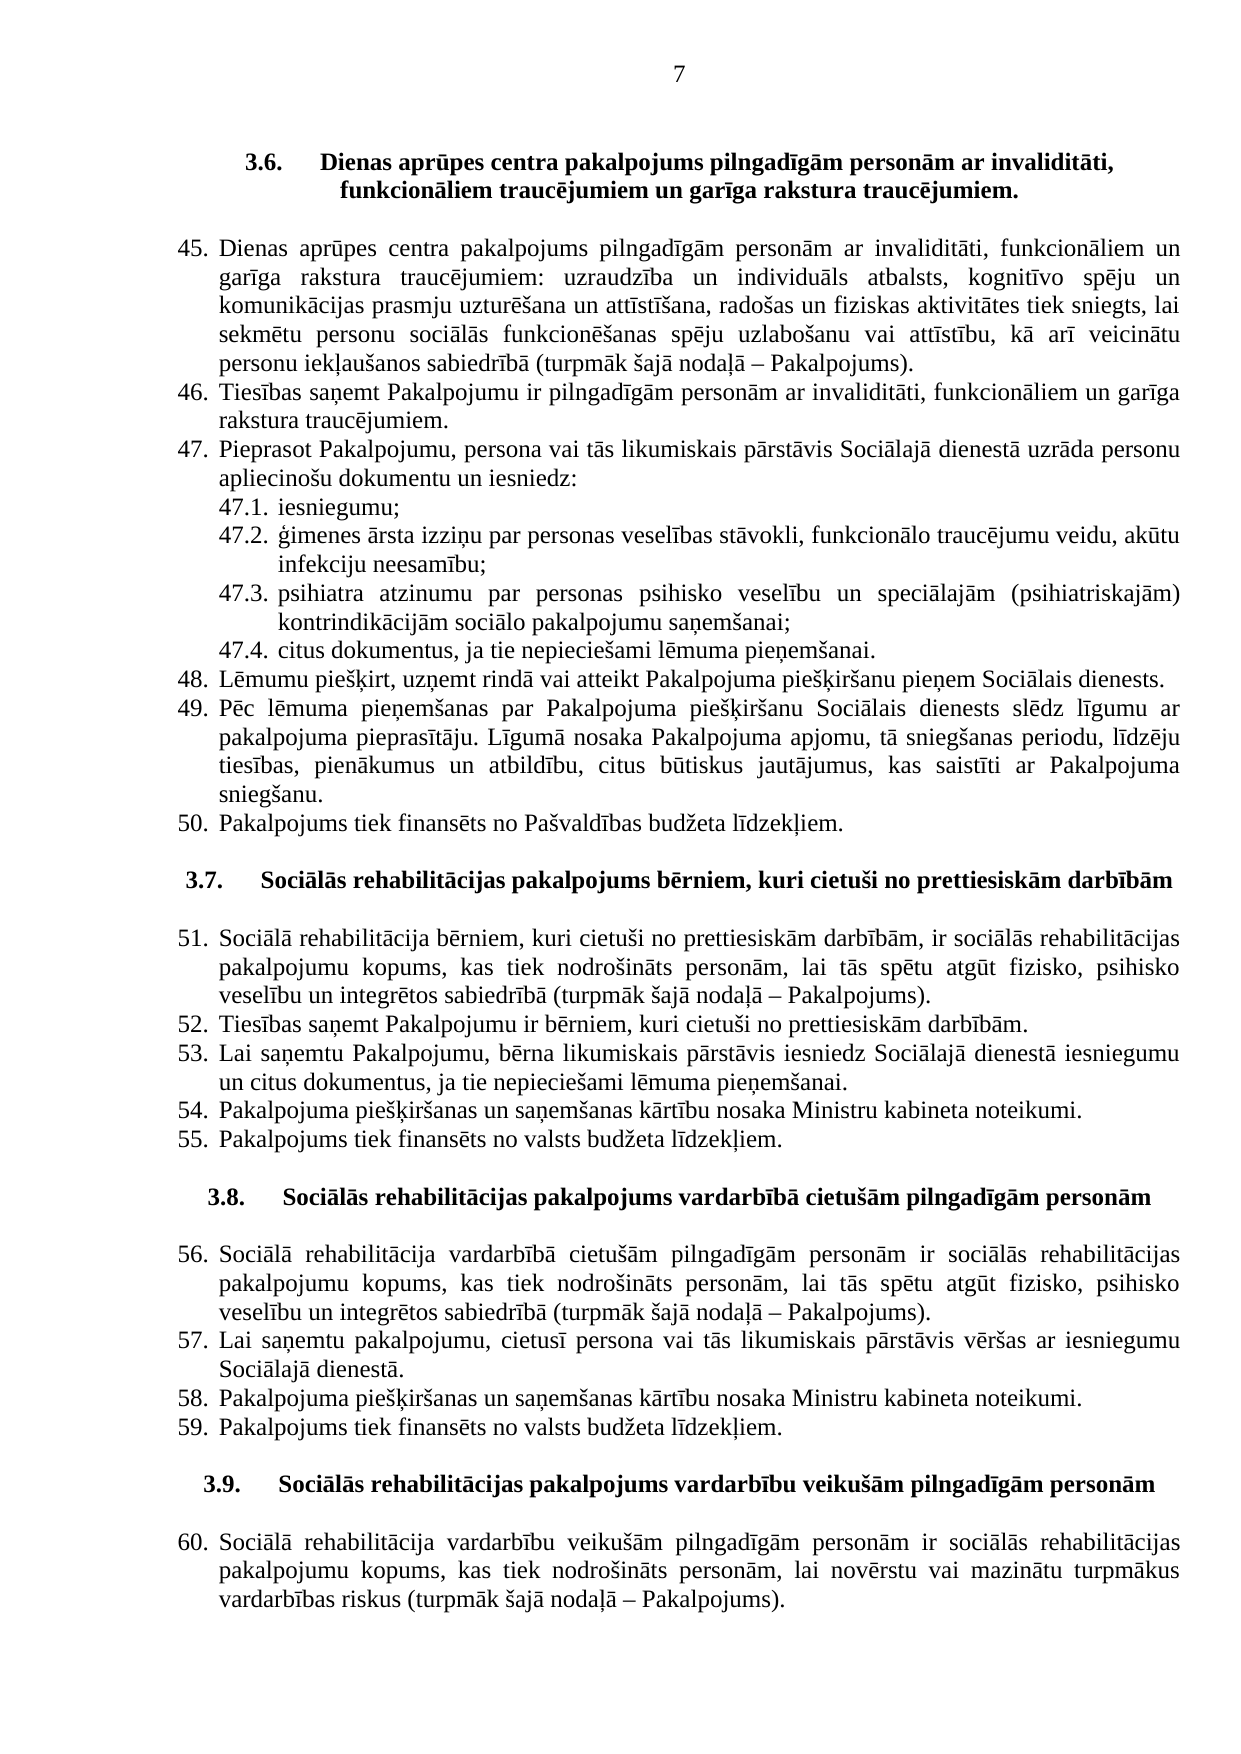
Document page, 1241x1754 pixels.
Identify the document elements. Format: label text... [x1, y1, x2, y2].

list Tiesības saņemt Pakalpojumu ir bērniem, kuri cietuši no prettiesiskām darbībām. [177, 1009, 1181, 1038]
list Lai saņemtu Pakalpojumu, bērna likumiskais pārstāvis iesniedz Sociālajā dienestā iesniegumu un citus dokumentus, ja tie nepieciešami lēmuma pieņemšanai. [177, 1038, 1181, 1096]
subtitle Dienas aprūpes centra pakalpojums pilngadīgām personām ar invaliditāti, funkcionāliem traucējumiem un garīga rakstura traucējumiem. [177, 147, 1182, 204]
list Sociālā rehabilitācija vardarbībā cietušām pilngadīgām personām ir sociālās rehabilitācijas pakalpojumu kopums, kas tiek nodrošināts personām, lai tās spētu atgūt fizisko, psihisko veselību un integrētos sabiedrībā (turpmāk šajā nodaļā – Pakalpojums). [177, 1239, 1181, 1326]
subtitle Sociālās rehabilitācijas pakalpojums bērniem, kuri cietuši no prettiesiskām darbībām [177, 866, 1182, 894]
list Tiesības saņemt Pakalpojumu ir pilngadīgām personām ar invaliditāti, funkcionāliem un garīga rakstura traucējumiem. [177, 377, 1181, 434]
list Pieprasot Pakalpojumu, persona vai tās likumiskais pārstāvis Sociālajā dienestā uzrāda personu apliecinošu dokumentu un iesniedz: [177, 434, 1181, 492]
list ģimenes ārsta izziņu par personas veselības stāvokli, funkcionālo traucējumu veidu, akūtu infekciju neesamību; [218, 521, 1181, 578]
list psihiatra atzinumu par personas psihisko veselību un speciālajām (psihiatriskajām) kontrindikācijām sociālo pakalpojumu saņemšanai; [218, 578, 1181, 636]
list Pakalpojums tiek finansēts no Pašvaldības budžeta līdzekļiem. [177, 808, 1181, 837]
list Lēmumu piešķirt, uzņemt rindā vai atteikt Pakalpojuma piešķiršanu pieņem Sociālais dienests. [177, 664, 1181, 693]
list Pakalpojuma piešķiršanas un saņemšanas kārtību nosaka Ministru kabineta noteikumi. [177, 1383, 1181, 1412]
list citus dokumentus, ja tie nepieciešami lēmuma pieņemšanai. [218, 636, 1181, 664]
list Pakalpojums tiek finansēts no valsts budžeta līdzekļiem. [177, 1124, 1181, 1153]
subtitle Sociālās rehabilitācijas pakalpojums vardarbībā cietušām pilngadīgām personām [177, 1182, 1182, 1211]
subtitle Sociālās rehabilitācijas pakalpojums vardarbību veikušām pilngadīgām personām [177, 1469, 1182, 1498]
list Pakalpojums tiek finansēts no valsts budžeta līdzekļiem. [177, 1412, 1181, 1441]
list Sociālā rehabilitācija bērniem, kuri cietuši no prettiesiskām darbībām, ir sociālās rehabilitācijas pakalpojumu kopums, kas tiek nodrošināts personām, lai tās spētu atgūt fizisko, psihisko veselību un integrētos sabiedrībā (turpmāk šajā nodaļā – Pakalpojums). [177, 923, 1181, 1009]
list Pakalpojuma piešķiršanas un saņemšanas kārtību nosaka Ministru kabineta noteikumi. [177, 1096, 1181, 1124]
list iesniegumu; [218, 492, 1181, 521]
list Lai saņemtu pakalpojumu, cietusī persona vai tās likumiskais pārstāvis vēršas ar iesniegumu Sociālajā dienestā. [177, 1326, 1181, 1383]
list Dienas aprūpes centra pakalpojums pilngadīgām personām ar invaliditāti, funkcionāliem un garīga rakstura traucējumiem: uzraudzība un individuāls atbalsts, kognitīvo spēju un komunikācijas prasmju uzturēšana un attīstīšana, radošas un fiziskas aktivitātes tiek sniegts, lai sekmētu personu sociālās funkcionēšanas spēju uzlabošanu vai attīstību, kā arī veicinātu personu iekļaušanos sabiedrībā (turpmāk šajā nodaļā – Pakalpojums). [177, 233, 1181, 377]
list Pēc lēmuma pieņemšanas par Pakalpojuma piešķiršanu Sociālais dienests slēdz līgumu ar pakalpojuma pieprasītāju. Līgumā nosaka Pakalpojuma apjomu, tā sniegšanas periodu, līdzēju tiesības, pienākumus un atbildību, citus būtiskus jautājumus, kas saistīti ar Pakalpojuma sniegšanu. [177, 693, 1181, 808]
list Sociālā rehabilitācija vardarbību veikušām pilngadīgām personām ir sociālās rehabilitācijas pakalpojumu kopums, kas tiek nodrošināts personām, lai novērstu vai mazinātu turpmākus vardarbības riskus (turpmāk šajā nodaļā – Pakalpojums). [177, 1527, 1181, 1613]
